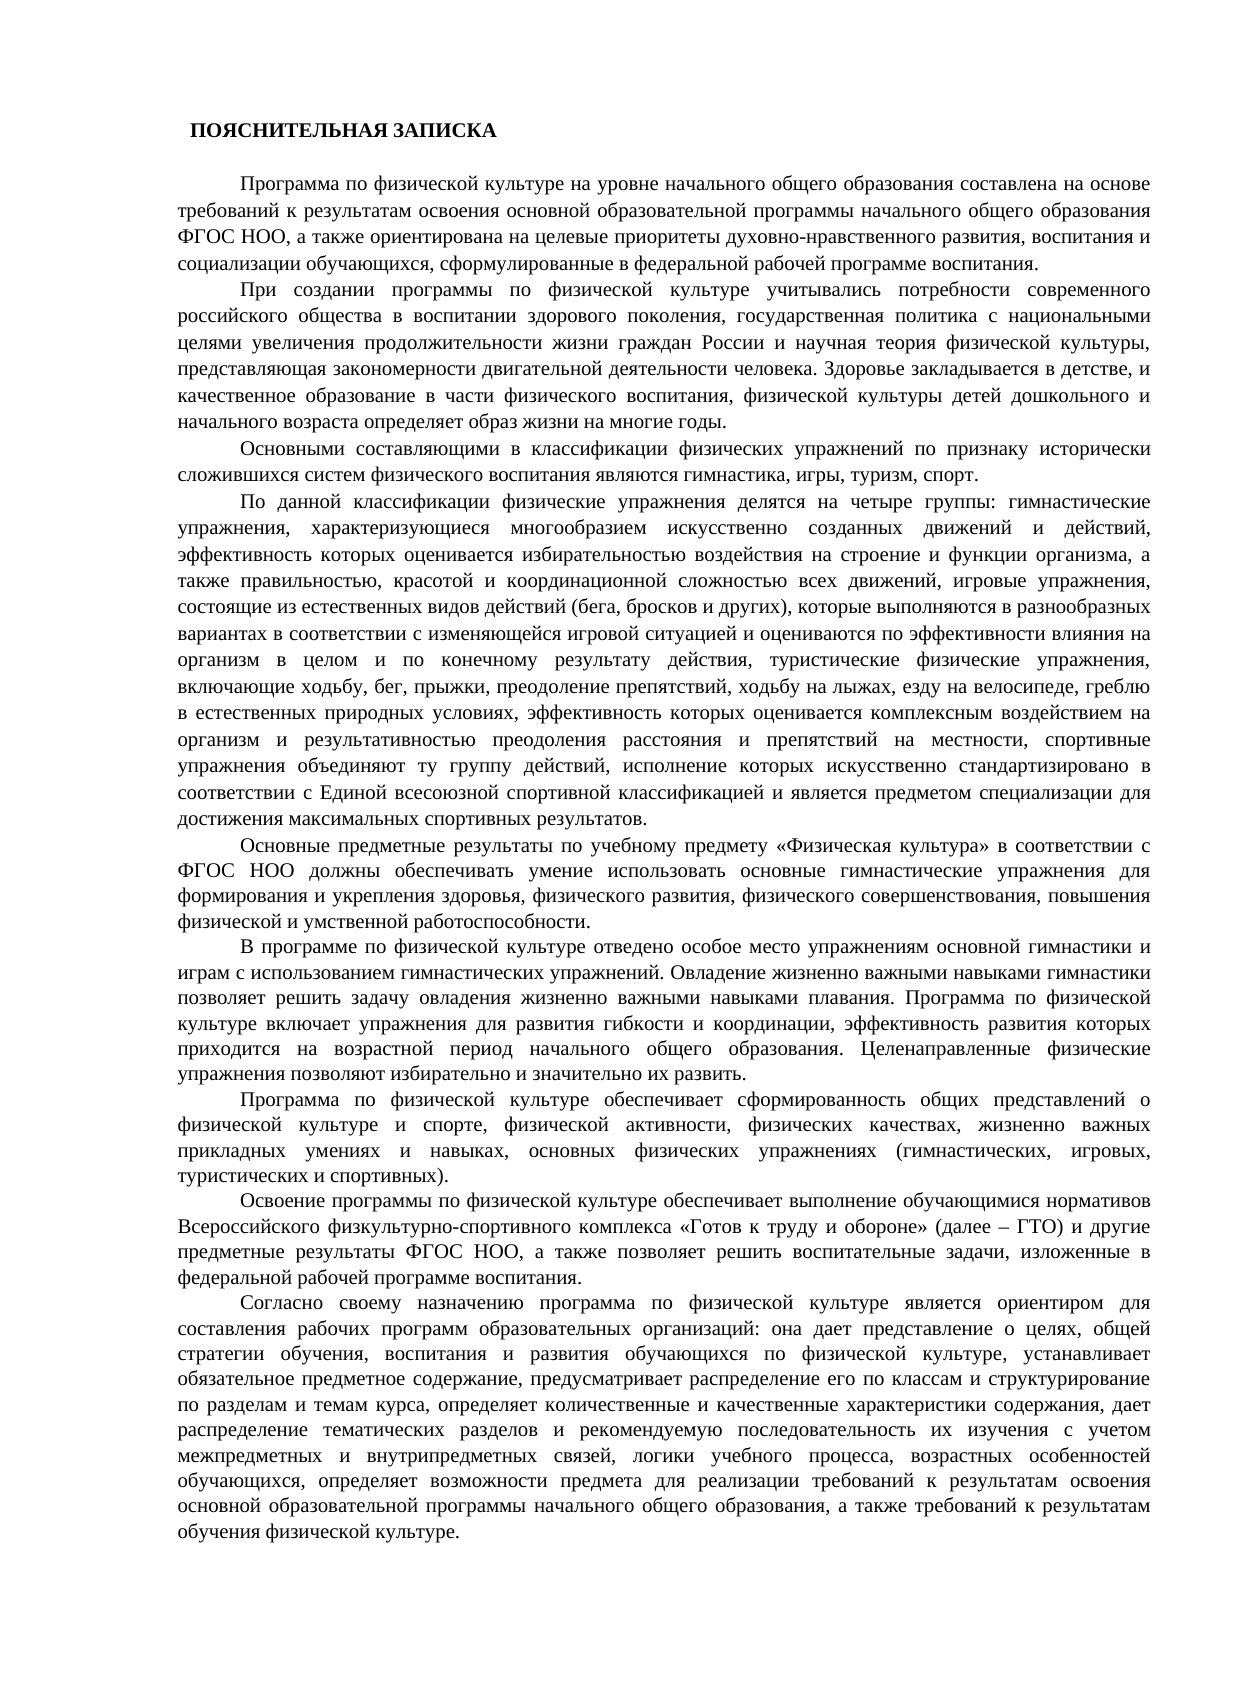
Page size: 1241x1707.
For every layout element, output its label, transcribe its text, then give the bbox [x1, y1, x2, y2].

text Согласно своему назначению программа по физической культуре является ориентиром для составления рабочих программ образовательных организаций: она дает представление о целях, общей стратегии обучения, воспитания и развития обучающихся по физической культуре, устанавливает обязательное предметное содержание, предусматривает распределение его по классам и структурирование по разделам и темам курса, определяет количественные и качественные характеристики содержания, дает распределение тематических разделов и рекомендуемую последовательность их изучения с учетом межпредметных и внутрипредметных связей, логики учебного процесса, возрастных особенностей обучающихся, определяет возможности предмета для реализации требований к результатам освоения основной образовательной программы начального общего образования, а также требований к результатам обучения физической культуре. [177, 1290, 1152, 1543]
text По данной классификации физические упражнения делятся на четыре группы: гимнастические упражнения, характеризующиеся многообразием искусственно созданных движений и действий, эффективность которых оценивается избирательностью воздействия на строение и функции организма, а также правильностью, красотой и координационной сложностью всех движений, игровые упражнения, состоящие из естественных видов действий (бега, бросков и других), которые выполняются в разнообразных вариантах в соответствии с изменяющейся игровой ситуацией и оцениваются по эффективности влияния на организм в целом и по конечному результату действия, туристические физические упражнения, включающие ходьбу, бег, прыжки, преодоление препятствий, ходьбу на лыжах, езду на велосипеде, греблю в естественных природных условиях, эффективность которых оценивается комплексным воздействием на организм и результативностью преодоления расстояния и препятствий на местности, спортивные упражнения объединяют ту группу действий, исполнение которых искусственно стандартизировано в соответствии с Единой всесоюзной спортивной классификацией и является предметом специализации для достижения максимальных спортивных результатов. [177, 488, 1152, 830]
text Освоение программы по физической культуре обеспечивает выполнение обучающимися нормативов Всероссийского физкультурно-спортивного комплекса «Готов к труду и обороне» (далее – ГТО) и другие предметные результаты ФГОС НОО, а также позволяет решить воспитательные задачи, изложенные в федеральной рабочей программе воспитания. [177, 1188, 1152, 1289]
text Основными составляющими в классификации физических упражнений по признаку исторически сложившихся систем физического воспитания являются гимнастика, игры, туризм, спорт. [177, 436, 1152, 486]
text ПОЯСНИТЕЛЬНАЯ ЗАПИСКА [190, 118, 1152, 142]
text Программа по физической культуре на уровне начального общего образования составлена на основе требований к результатам освоения основной образовательной программы начального общего образования ФГОС НОО, а также ориентирована на целевые приоритеты духовно-нравственного развития, воспитания и социализации обучающихся, сформулированные в федеральной рабочей программе воспитания. [177, 171, 1152, 274]
text При создании программы по физической культуре учитывались потребности современного российского общества в воспитании здорового поколения, государственная политика с национальными целями увеличения продолжительности жизни граждан России и научная теория физической культуры, представляющая закономерности двигательной деятельности человека. Здоровье закладывается в детстве, и качественное образование в части физического воспитания, физической культуры детей дошкольного и начального возраста определяет образ жизни на многие годы. [177, 277, 1152, 433]
text Программа по физической культуре обеспечивает сформированность общих представлений о физической культуре и спорте, физической активности, физических качествах, жизненно важных прикладных умениях и навыках, основных физических упражнениях (гимнастических, игровых, туристических и спортивных). [177, 1087, 1152, 1187]
text В программе по физической культуре отведено особое место упражнениям основной гимнастики и играм с использованием гимнастических упражнений. Овладение жизненно важными навыками гимнастики позволяет решить задачу овладения жизненно важными навыками плавания. Программа по физической культуре включает упражнения для развития гибкости и координации, эффективность развития которых приходится на возрастной период начального общего образования. Целенаправленные физические упражнения позволяют избирательно и значительно их развить. [177, 934, 1152, 1085]
text Основные предметные результаты по учебному предмету «Физическая культура» в соответствии с ФГОС НОО должны обеспечивать умение использовать основные гимнастические упражнения для формирования и укрепления здоровья, физического развития, физического совершенствования, повышения физической и умственной работоспособности. [177, 832, 1152, 933]
